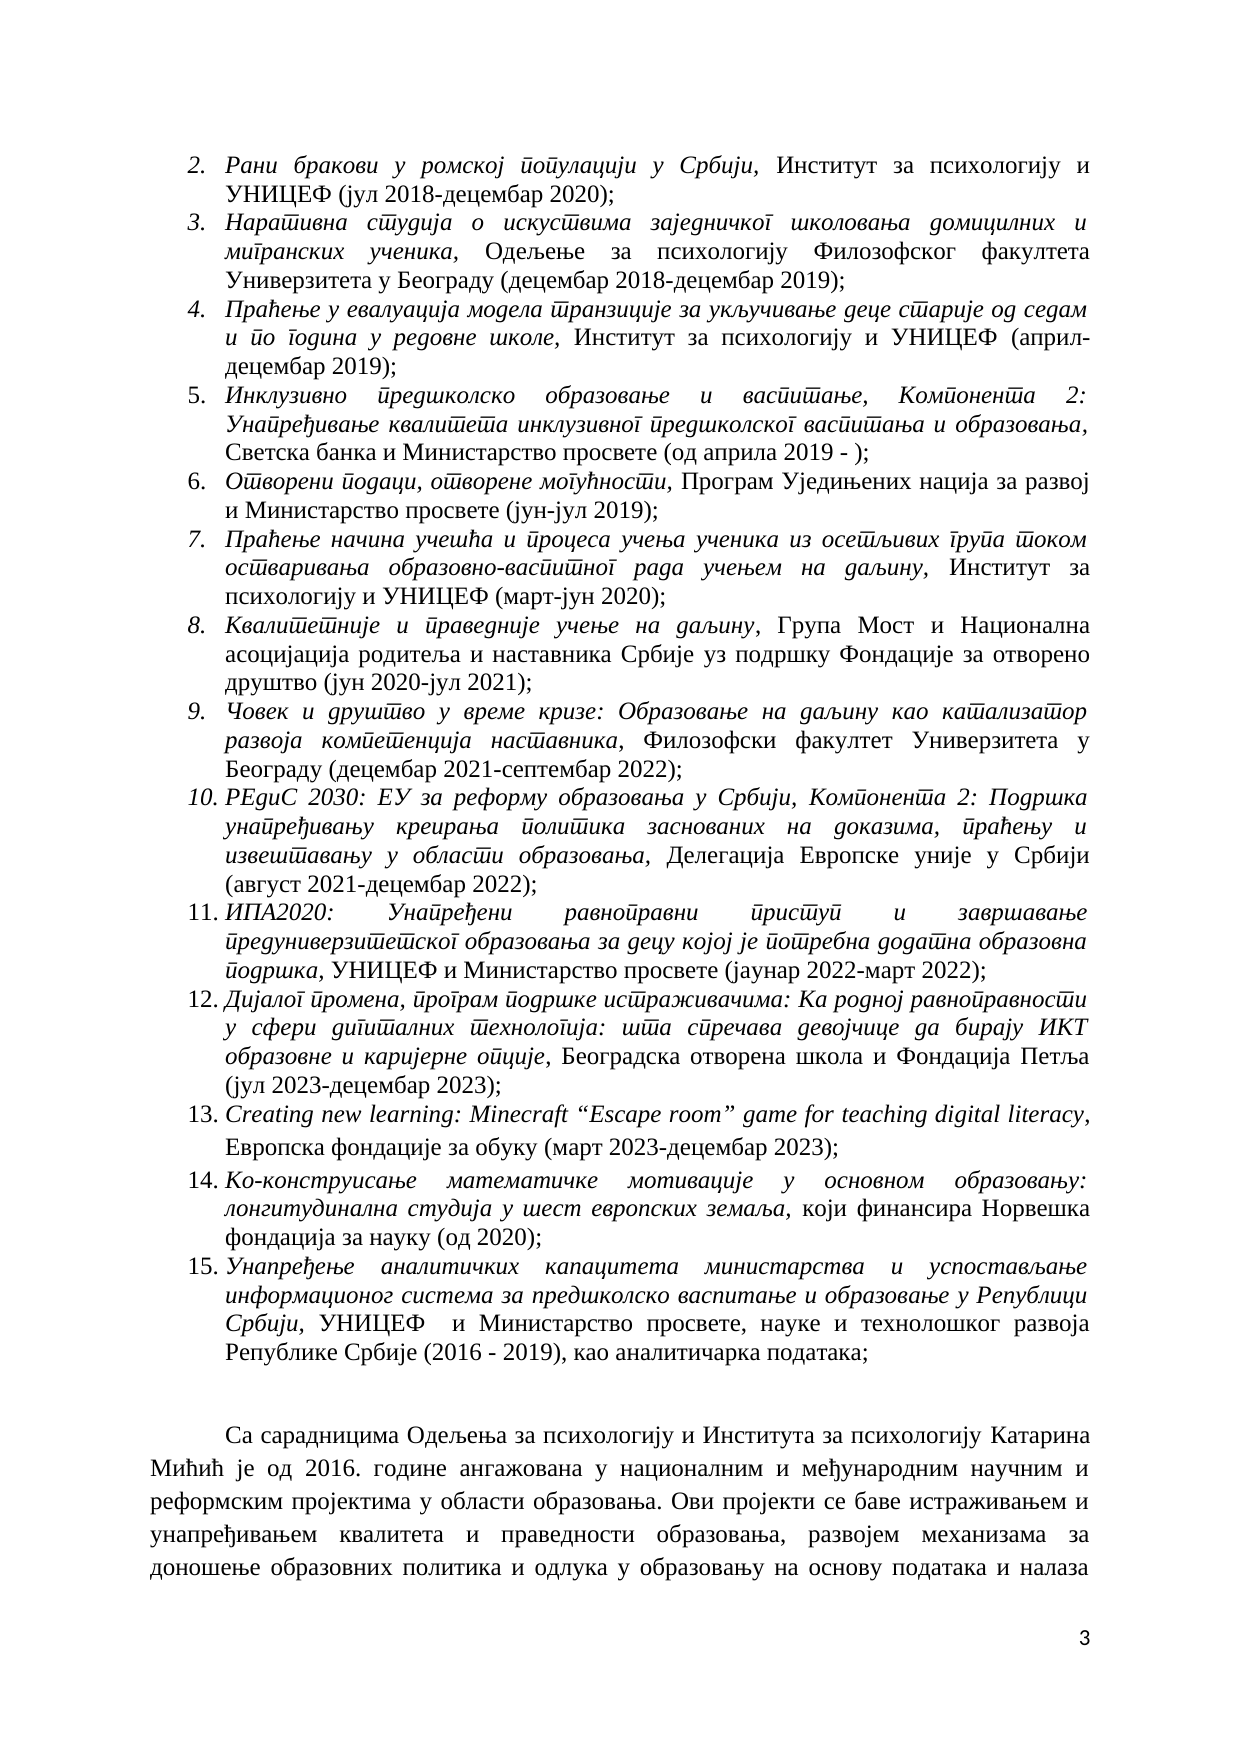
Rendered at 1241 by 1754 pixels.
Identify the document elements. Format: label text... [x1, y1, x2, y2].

list РЕдиС 2030: ЕУ за реформу образовања у Србији, Компонента 2: Подршка унапређивању креирања политика заснованих на доказима, праћењу и извештавању у области образовања, Делегација Европске уније у Србији (август 2021-децембар 2022); [187, 782, 1090, 897]
list Праћење у евалуација модела транзиције за укључивање деце старије од седам и по година у редовне школе, Институт за психологију и УНИЦЕФ (април-децембар 2019); [187, 294, 1090, 380]
list Отворени подаци, отворене могућности, Програм Уједињених нација за развој и Министарство просвете (јун-јул 2019); [187, 466, 1090, 524]
list Човек и друштво у време кризе: Образовање на даљину као катализатор развоја компетенција наставника, Филозофски факултет Универзитета у Београду (децембар 2021-септембар 2022); [187, 696, 1090, 782]
list Creating new learning: Minecraft “Escape room” game for teaching digital literacy, Европска фондације за обуку (март 2023-децембар 2023); [187, 1099, 1090, 1161]
list Унапређење аналитичких капацитета министарства и успостављање информационог система за предшколско васпитање и образовање у Републици Србији, УНИЦЕФ и Министарство просвете, науке и технолошког развоја Републике Србије (2016 - 2019), као аналитичарка података; [187, 1251, 1090, 1366]
list Рани бракови у ромској популацији у Србији, Институт за психологију и УНИЦЕФ (јул 2018-децембар 2020); [187, 150, 1090, 207]
list Квалитетније и праведније учење на даљину, Група Мост и Национална асоцијација родитеља и наставника Србије уз подршку Фондације за отворено друштво (јун 2020-јул 2021); [187, 610, 1090, 696]
list Праћење начина учешћа и процеса учења ученика из осетљивих група током остваривања образовно-васпитног рада учењем на даљину, Институт за психологију и УНИЦЕФ (март-јун 2020); [187, 524, 1090, 610]
list Дијалог промена, програм подршке истраживачима: Ка родној равноправности у сфери дигиталних технологија: шта спречава девојчице да бирају ИКТ образовне и каријерне опције, Београдска отворена школа и Фондација Петља (јул 2023-децембар 2023); [187, 984, 1090, 1099]
list Наративна студија о искуствима заједничког школовања домицилних и мигранских ученика, Одељење за психологију Филозофског факултета Универзитета у Београду (децембар 2018-децембар 2019); [187, 207, 1090, 294]
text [150, 1420, 1090, 1581]
list Инклузивно предшколско образовање и васпитање, Компонента 2: Унапређивање квалитета инклузивног предшколског васпитања и образовања, Светска банка и Министарство просвете (од априла 2019 - ); [187, 380, 1090, 466]
list ИПА2020: Унапређени равноправни приступ и завршавање предуниверзитетског образовања за децу којој је потребна додатна образовна подршка, УНИЦЕФ и Министарство просвете (јаунар 2022-март 2022); [187, 897, 1090, 984]
list Ko-конструисање математичке мотивације у основном образовању: лонгитудинална студија у шест европских земаља, који финансира Норвешка фондација за науку (од 2020); [187, 1165, 1090, 1251]
